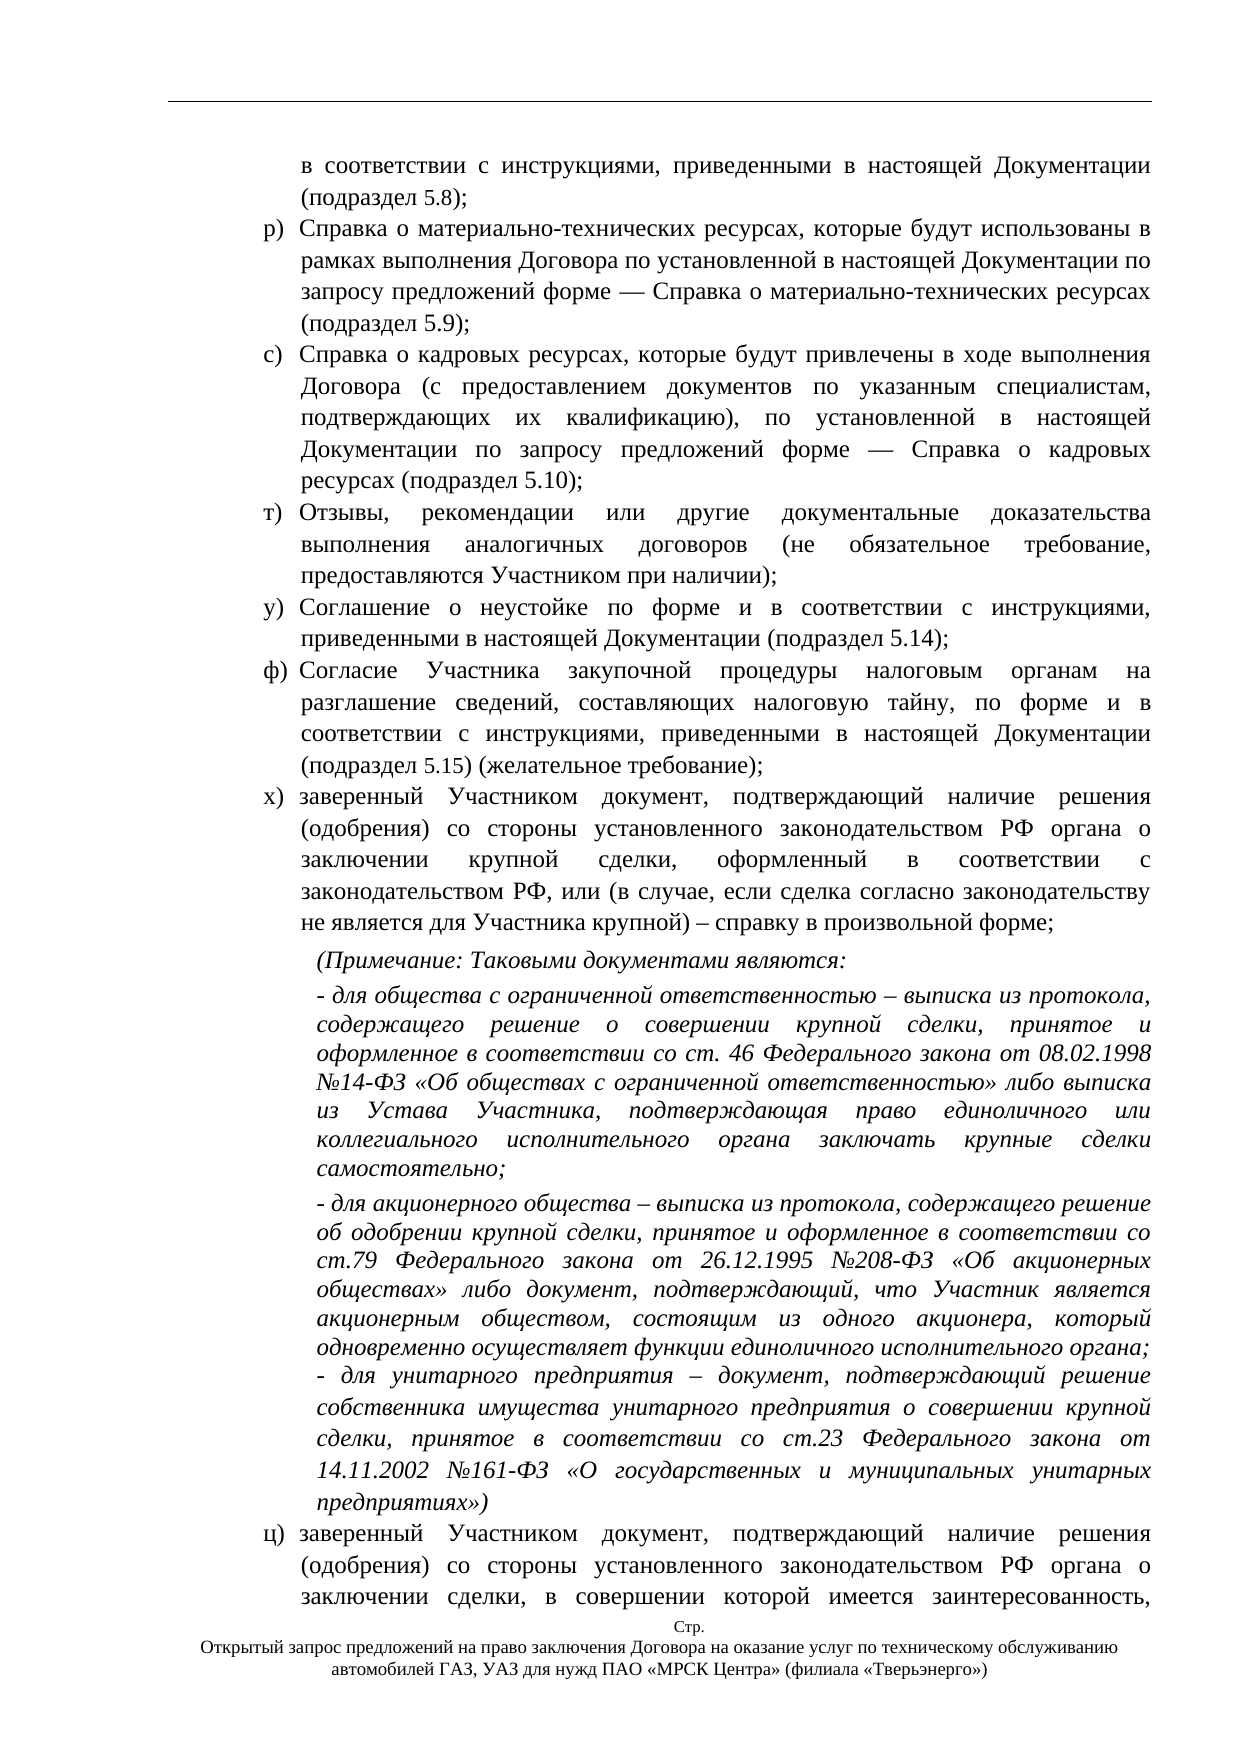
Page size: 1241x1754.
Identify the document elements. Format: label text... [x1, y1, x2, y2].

list Отзывы, рекомендации или другие документальные доказательства выполнения аналогичных договоров (не обязательное требование, предоставляются Участником при наличии); [263, 497, 1152, 589]
list Соглашение о неустойке по форме и в соответствии с инструкциями, приведенными в настоящей Документации (подраздел 5.14); [263, 592, 1152, 652]
list - для унитарного предприятия – документ, подтверждающий решение собственника имущества унитарного предприятия о совершении крупной сделки, принятое в соответствии со ст.23 Федерального закона от 14.11.2002 №161-ФЗ «О государственных и муниципальных унитарных предприятиях») [316, 1360, 1152, 1515]
list (Примечание: Таковыми документами являются: [316, 945, 1152, 974]
list Согласие Участника закупочной процедуры налоговым органам на разглашение сведений, составляющих налоговую тайну, по форме и в соответствии с инструкциями, приведенными в настоящей Документации (подраздел 5.15) (желательное требование); [263, 655, 1152, 778]
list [263, 150, 1152, 210]
list - для акционерного общества – выписка из протокола, содержащего решение об одобрении крупной сделки, принятое и оформленное в соответствии со ст.79 Федерального закона от 26.12.1995 №208-ФЗ «Об акционерных обществах» либо документ, подтверждающий, что Участник является акционерным обществом, состоящим из одного акционера, который одновременно осуществляет функции единоличного исполнительного органа; [316, 1188, 1152, 1360]
list Справка о кадровых ресурсах, которые будут привлечены в ходе выполнения Договора (с предоставлением документов по указанным специалистам, подтверждающих их квалификацию), по установленной в настоящей Документации по запросу предложений форме — Справка о кадровых ресурсах (подраздел 5.10); [263, 339, 1152, 494]
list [263, 1518, 1152, 1610]
list Справка о материально-технических ресурсах, которые будут использованы в рамках выполнения Договора по установленной в настоящей Документации по запросу предложений форме — Справка о материально-технических ресурсах (подраздел 5.9); [263, 213, 1152, 337]
list - для общества с ограниченной ответственностью – выписка из протокола, содержащего решение о совершении крупной сделки, принятое и оформленное в соответствии со ст. 46 Федерального закона от 08.02.1998 №14-ФЗ «Об обществах с ограниченной ответственностью» либо выписка из Устава Участника, подтверждающая право единоличного или коллегиального исполнительного органа заключать крупные сделки самостоятельно; [316, 980, 1152, 1182]
list заверенный Участником документ, подтверждающий наличие решения (одобрения) со стороны установленного законодательством РФ органа о заключении крупной сделки, оформленный в соответствии с законодательством РФ, или (в случае, если сделка согласно законодательству не является для Участника крупной) – справку в произвольной форме; [263, 781, 1152, 936]
